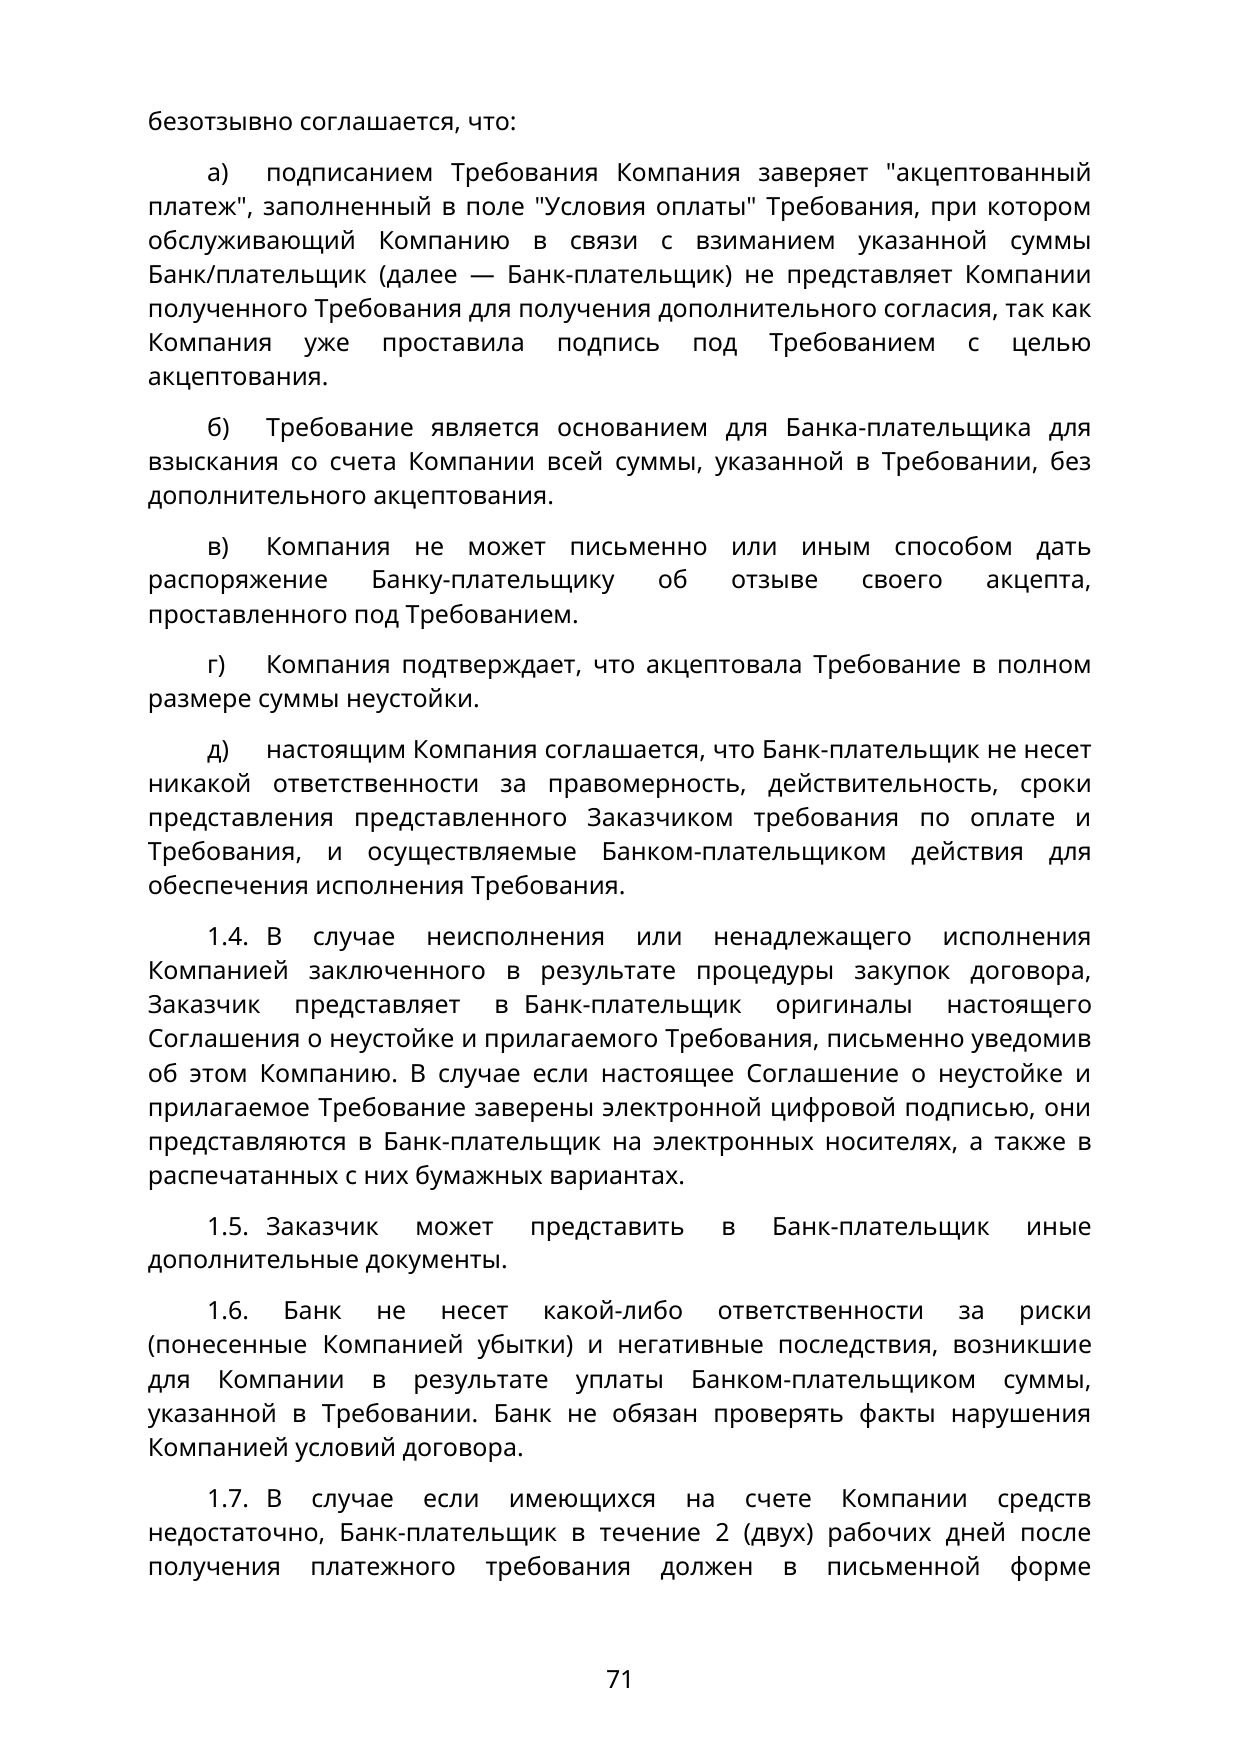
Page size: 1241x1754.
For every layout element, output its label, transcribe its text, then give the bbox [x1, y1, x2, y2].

text в) Компания не может письменно или иным способом дать распоряжение Банку-плательщику об отзыве своего акцепта, проставленного под Требованием. [148, 528, 1092, 630]
text г) Компания подтверждает, что акцептовала Требование в полном размере суммы неустойки. [148, 647, 1092, 715]
text 1.5. Заказчик может представить в Банк-плательщик иные дополнительные документы. [148, 1208, 1092, 1276]
text а) подписанием Требования Компания заверяет "акцептованный платеж", заполненный в поле "Условия оплаты" Требования, при котором обслуживающий Компанию в связи с взиманием указанной суммы Банк/плательщик (далее — Банк-плательщик) не представляет Компании полученного Требования для получения дополнительного согласия, так как Компания уже проставила подпись под Требованием с целью акцептования. [148, 154, 1092, 393]
text б) Требование является основанием для Банка-плательщика для взыскания со счета Компании всей суммы, указанной в Требовании, без дополнительного акцептования. [148, 409, 1092, 511]
text 1.4. В случае неисполнения или ненадлежащего исполнения Компанией заключенного в результате процедуры закупок договора, Заказчик представляет в Банк-плательщик оригиналы настоящего Соглашения о неустойке и прилагаемого Требования, письменно уведомив об этом Компанию. В случае если настоящее Соглашение о неустойке и прилагаемое Требование заверены электронной цифровой подписью, они представляются в Банк-плательщик на электронных носителях, а также в распечатанных с них бумажных вариантах. [148, 919, 1092, 1191]
text д) настоящим Компания соглашается, что Банк-плательщик не несет никакой ответственности за правомерность, действительность, сроки представления представленного Заказчиком требования по оплате и Требования, и осуществляемые Банком-плательщиком действия для обеспечения исполнения Требования. [148, 732, 1092, 902]
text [148, 103, 1092, 137]
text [148, 1480, 1092, 1582]
text 1.6. Банк не несет какой-либо ответственности за риски (понесенные Компанией убытки) и негативные последствия, возникшие для Компании в результате уплаты Банком-плательщиком суммы, указанной в Требовании. Банк не обязан проверять факты нарушения Компанией условий договора. [148, 1293, 1092, 1464]
